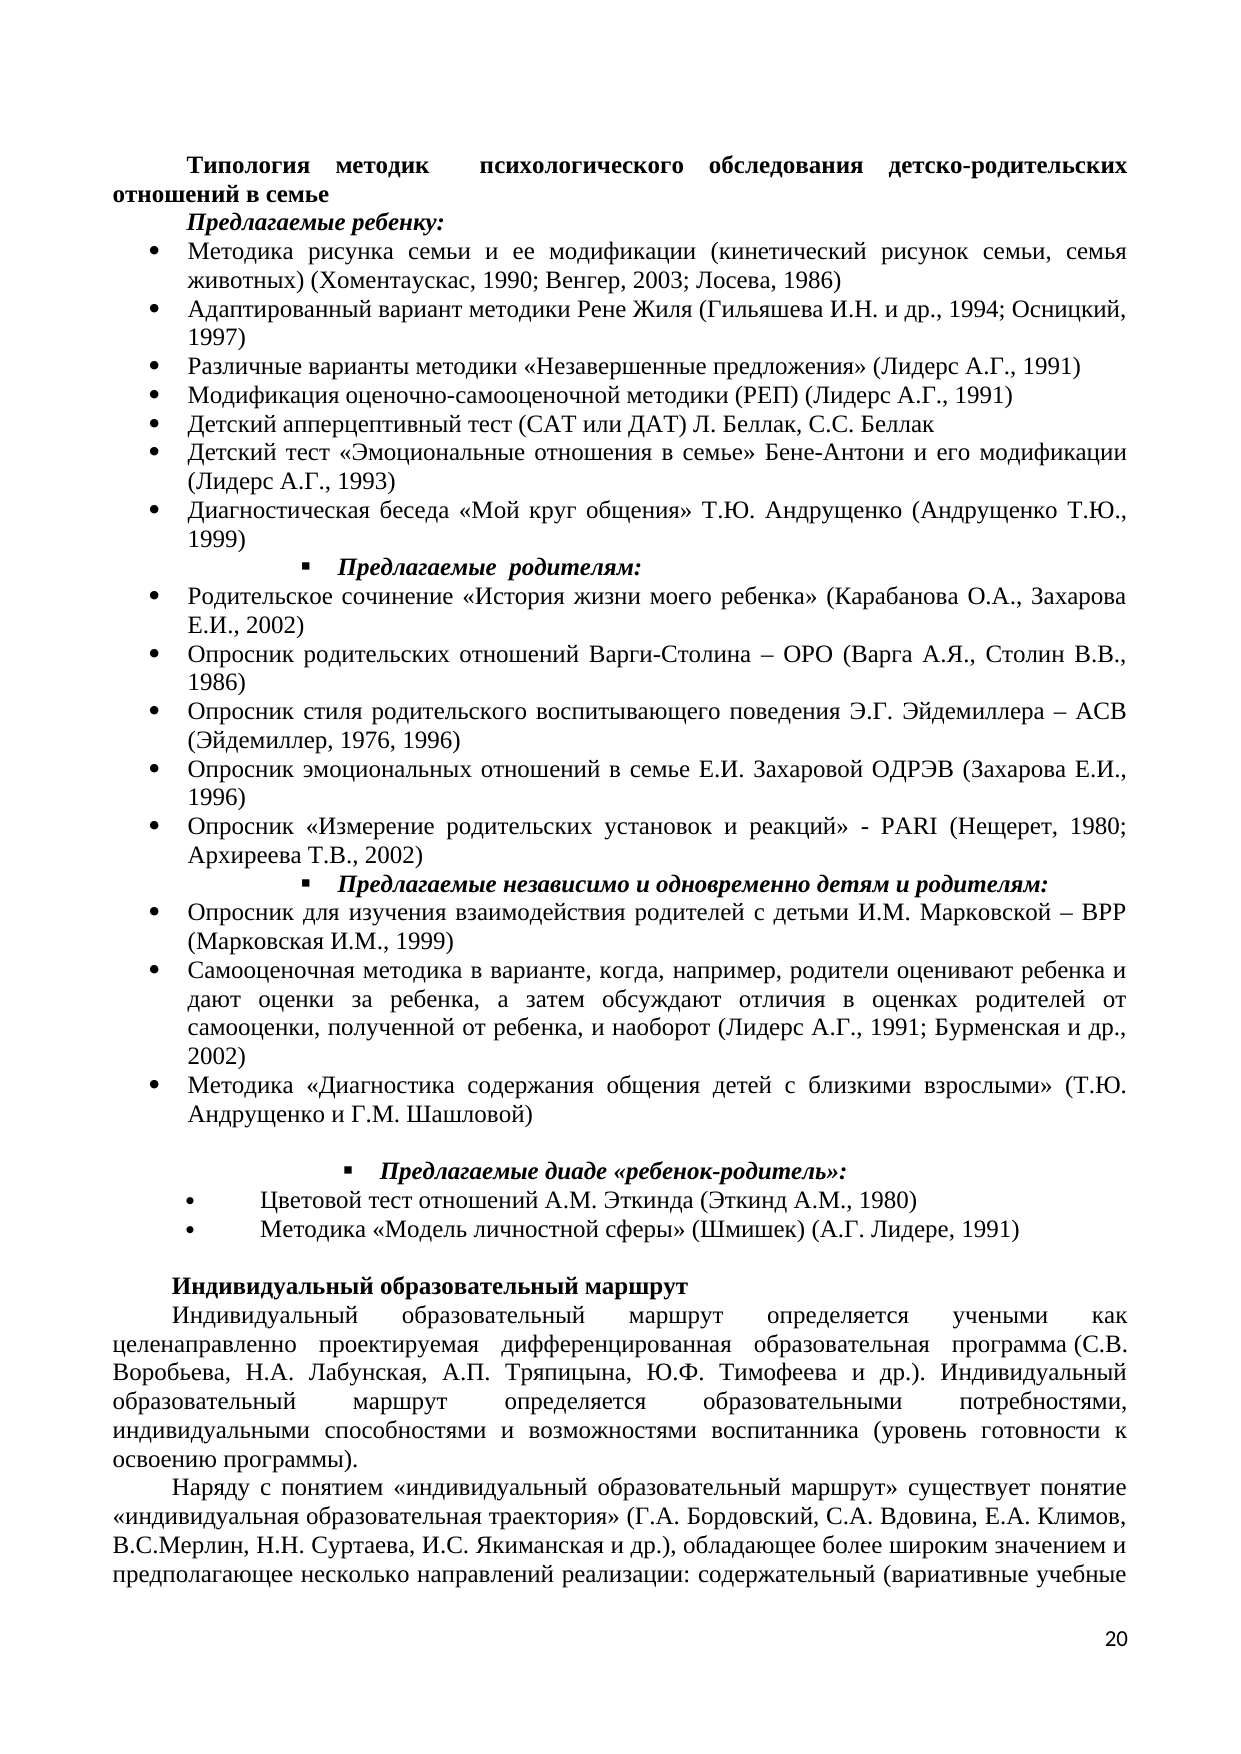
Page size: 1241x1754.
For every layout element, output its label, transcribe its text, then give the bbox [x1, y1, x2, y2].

list Детский апперцептивный тест (САТ или ДАТ) Л. Беллак, С.С. Беллак [150, 409, 1128, 437]
list Самооценочная методика в варианте, когда, например, родители оценивают ребенка и дают оценки за ребенка, а затем обсуждают отличия в оценках родителей от самооценки, полученной от ребенка, и наоборот (Лидерс А.Г., 1991; Бурменская и др., 2002) [150, 955, 1128, 1070]
text Типология методик психологического обследования детско-родительских отношений в семье [112, 150, 1128, 207]
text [112, 1472, 1128, 1587]
list Опросник родительских отношений Варги-Столина – ОРО (Варга А.Я., Столин В.В., 1986) [150, 639, 1128, 696]
text Индивидуальный образовательный маршрут [112, 1271, 1128, 1300]
text Предлагаемые ребенку: [112, 207, 1128, 236]
list Опросник для изучения взаимодействия родителей с детьми И.М. Марковской – ВРР (Марковская И.М., 1999) [150, 897, 1128, 955]
list Родительское сочинение «История жизни моего ребенка» (Карабанова О.А., Захарова Е.И., 2002) [150, 581, 1128, 639]
list Модификация оценочно-самооценочной методики (РЕП) (Лидерс А.Г., 1991) [150, 380, 1128, 409]
list Методика «Диагностика содержания общения детей с близкими взрослыми» (Т.Ю. Андрущенко и Г.М. Шашловой) [150, 1070, 1128, 1127]
list Диагностическая беседа «Мой круг общения» Т.Ю. Андрущенко (Андрущенко Т.Ю., 1999) [150, 495, 1128, 552]
list Опросник «Измерение родительских установок и реакций» - РАRI (Нещерет, 1980; Архиреева Т.В., 2002) [150, 811, 1128, 869]
list Методика рисунка семьи и ее модификации (кинетический рисунок семьи, семья животных) (Хоментаускас, 1990; Венгер, 2003; Лосева, 1986) [150, 236, 1128, 294]
list Детский тест «Эмоциональные отношения в семье» Бене-Антони и его модификации (Лидерс А.Г., 1993) [150, 437, 1128, 495]
list Опросник стиля родительского воспитывающего поведения Э.Г. Эйдемиллера – АСВ (Эйдемиллер, 1976, 1996) [150, 696, 1128, 754]
list Предлагаемые диаде «ребенок-родитель»: [342, 1156, 1128, 1185]
text Индивидуальный образовательный маршрут определяется учеными как целенаправленно проектируемая дифференцированная образовательная программа (С.В. Воробьева, Н.А. Лабунская, А.П. Тряпицына, Ю.Ф. Тимофеева и др.). Индивидуальный образовательный маршрут определяется образовательными потребностями, индивидуальными способностями и возможностями воспитанника (уровень готовности к освоению программы). [112, 1300, 1128, 1472]
list Предлагаемые независимо и одновременно детям и родителям: [300, 869, 1128, 897]
list Опросник эмоциональных отношений в семье Е.И. Захаровой ОДРЭВ (Захарова Е.И., 1996) [150, 754, 1128, 811]
list Предлагаемые родителям: [300, 552, 1128, 581]
list Методика «Модель личностной сферы» (Шмишек) (А.Г. Лидере, 1991) [112, 1214, 1128, 1242]
list Адаптированный вариант методики Рене Жиля (Гильяшева И.Н. и др., 1994; Осницкий, 1997) [150, 294, 1128, 351]
list Различные варианты методики «Незавершенные предложения» (Лидерс А.Г., 1991) [150, 351, 1128, 380]
list Цветовой тест отношений А.М. Эткинда (Эткинд А.М., 1980) [112, 1185, 1128, 1214]
